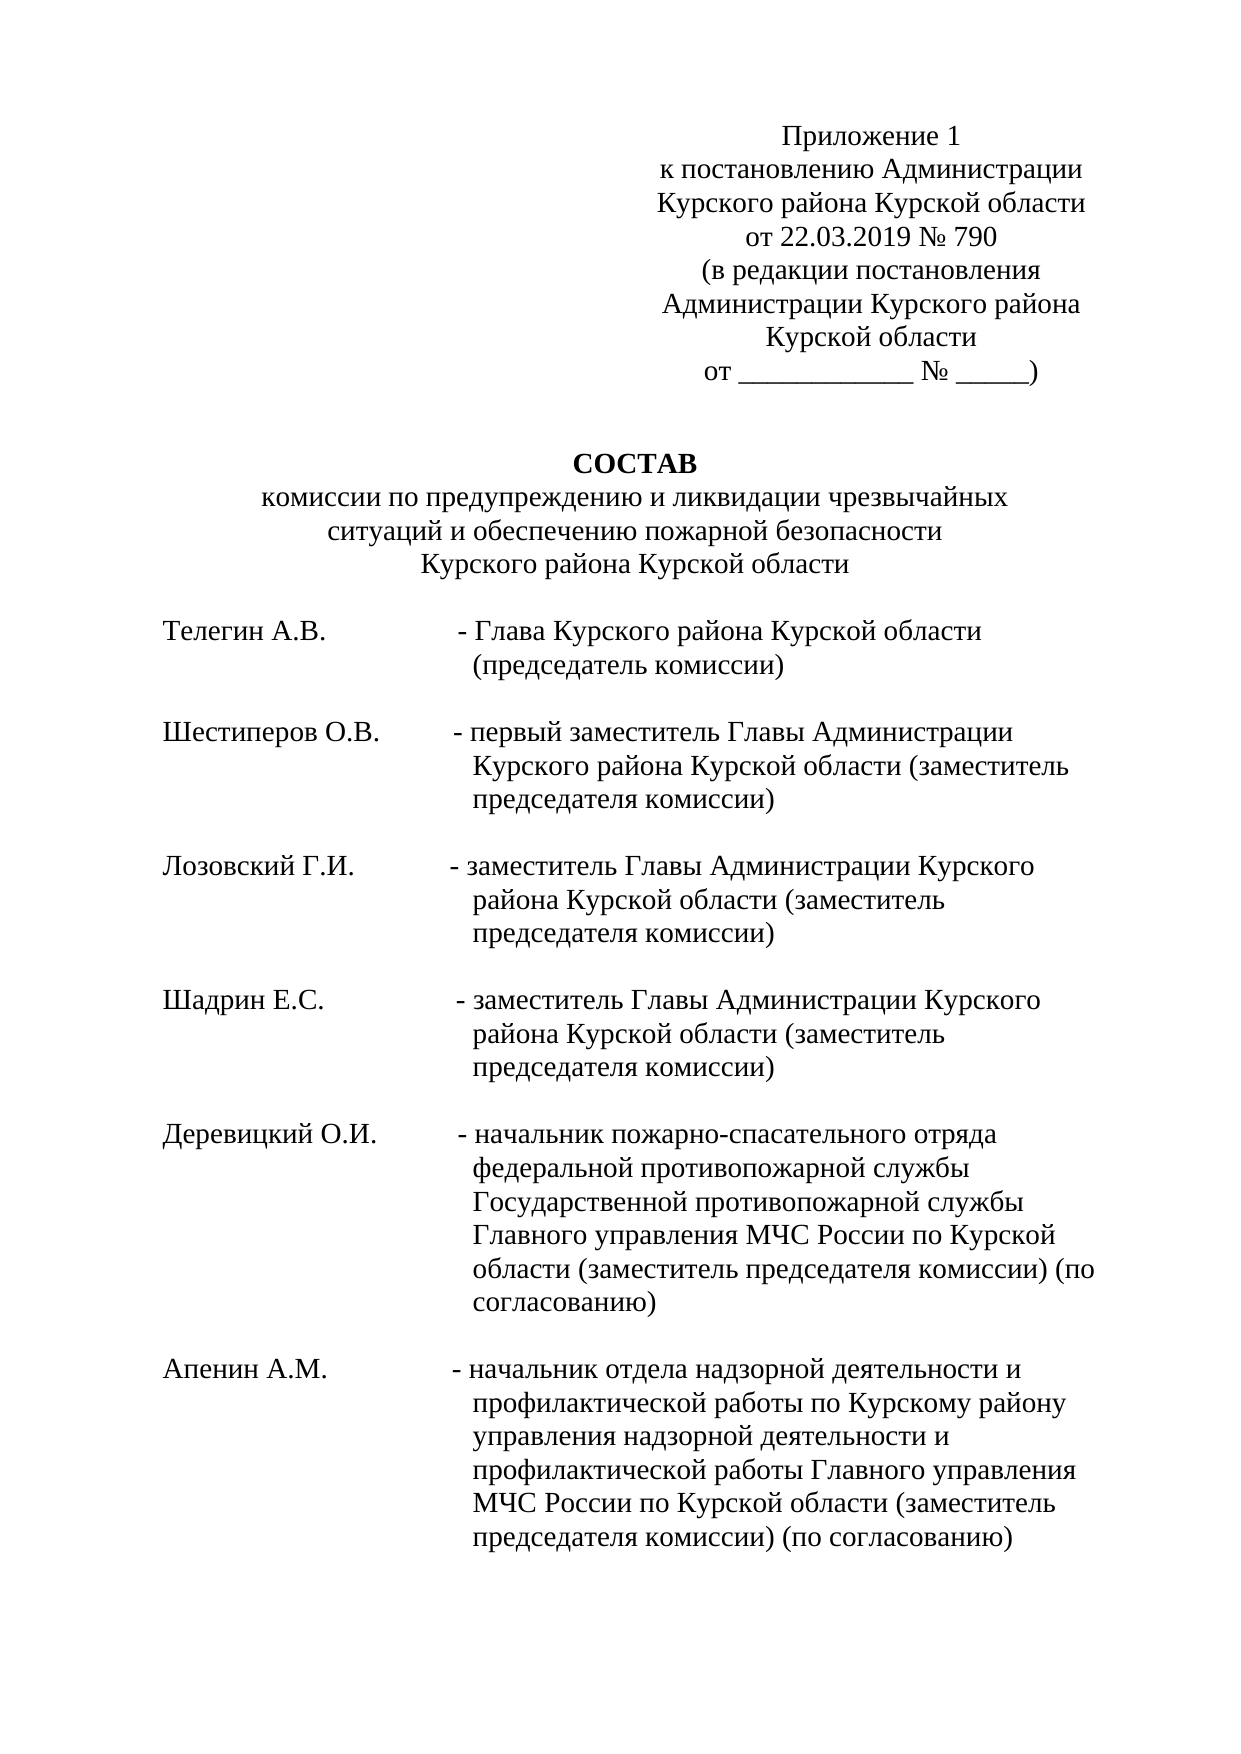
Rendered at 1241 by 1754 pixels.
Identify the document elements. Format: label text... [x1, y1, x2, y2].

text Курского района Курской области [635, 185, 1107, 219]
text Лозовский Г.И. - заместитель Главы Администрации Курского [162, 848, 1107, 882]
text Курской области [635, 319, 1107, 353]
text комиссии по предупреждению и ликвидации чрезвычайных [162, 479, 1107, 513]
text ситуаций и обеспечению пожарной безопасности [162, 513, 1107, 546]
text района Курской области (заместитель председателя комиссии) [472, 882, 1107, 949]
text Шестиперов О.В. - первый заместитель Главы Администрации Курского района Курской области (заместитель председателя комиссии) [162, 714, 1107, 815]
text (в редакции постановления [635, 252, 1107, 286]
text от ____________ № _____) [635, 353, 1107, 386]
text Апенин А.М. - начальник отдела надзорной деятельности и профилактической работы по Курскому району управления надзорной деятельности и профилактической работы Главного управления МЧС России по Курской области (заместитель председателя комиссии) (по согласованию) [162, 1351, 1107, 1553]
text Администрации Курского района [635, 286, 1107, 319]
text к постановлению Администрации [635, 152, 1107, 185]
text Шадрин Е.С. - заместитель Главы Администрации Курского района Курской области (заместитель председателя комиссии) [162, 982, 1107, 1083]
text СОСТАВ [162, 446, 1107, 479]
text Деревицкий О.И. - начальник пожарно-спасательного отряда федеральной противопожарной службы Государственной противопожарной службы Главного управления МЧС России по Курской области (заместитель председателя комиссии) (по согласованию) [162, 1117, 1107, 1318]
text Телегин А.В. - Глава Курского района Курской области (председатель комиссии) [162, 613, 1107, 681]
text Курского района Курской области [162, 546, 1107, 580]
text Приложение 1 [635, 118, 1107, 152]
text от 22.03.2019 № 790 [635, 219, 1107, 252]
